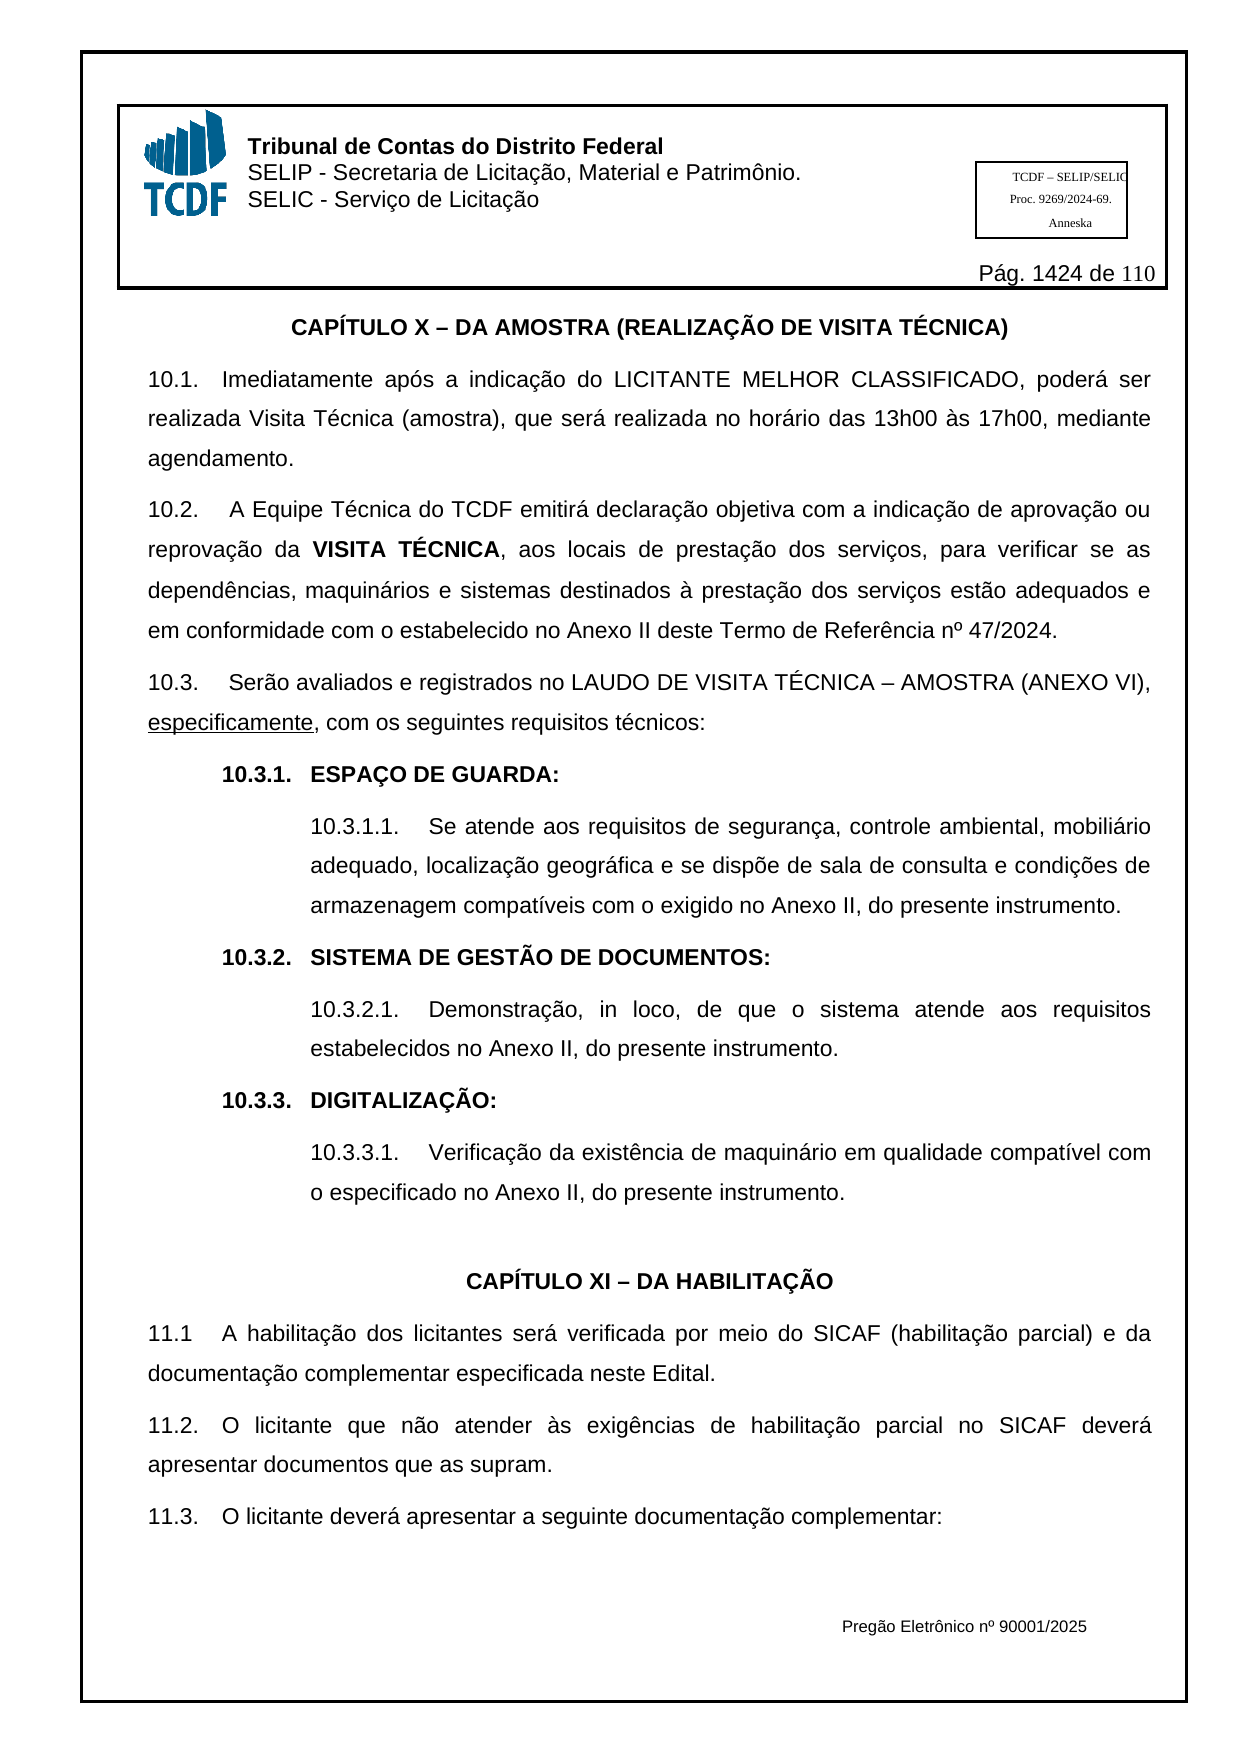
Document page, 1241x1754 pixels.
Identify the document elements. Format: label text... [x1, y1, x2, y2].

text 10.1. Imediatamente após a indicação do LICITANTE MELHOR CLASSIFICADO, poderá ser realizada Visita Técnica (amostra), que será realizada no horário das 13h00 às 17h00, mediante agendamento. [148, 366, 1152, 471]
text 11.2. O licitante que não atender às exigências de habilitação parcial no SICAF deverá apresentar documentos que as supram. [148, 1412, 1152, 1477]
text 10.2. A Equipe Técnica do TCDF emitirá declaração objetiva com a indicação de aprovação ou reprovação da VISITA TÉCNICA, aos locais de prestação dos serviços, para verificar se as dependências, maquinários e sistemas destinados à prestação dos serviços estão adequados e em conformidade com o estabelecido no Anexo II deste Termo de Referência nº 47/2024. [148, 496, 1152, 644]
text CAPÍTULO X – DA AMOSTRA (REALIZAÇÃO DE VISITA TÉCNICA) [148, 313, 1152, 340]
text 10.3.3.1. Verificação da existência de maquinário em qualidade compatível com o especificado no Anexo II, do presente instrumento. [310, 1139, 1152, 1205]
picture [129, 107, 241, 218]
text 10.3.1.1. Se atende aos requisitos de segurança, controle ambiental, mobiliário adequado, localização geográfica e se dispõe de sala de consulta e condições de armazenagem compatíveis com o exigido no Anexo II, do presente instrumento. [310, 813, 1152, 918]
text 10.3.2.1. Demonstração, in loco, de que o sistema atende aos requisitos estabelecidos no Anexo II, do presente instrumento. [310, 996, 1152, 1062]
text 11.1 A habilitação dos licitantes será verificada por meio do SICAF (habilitação parcial) e da documentação complementar especificada neste Edital. [148, 1320, 1152, 1386]
text 10.3.3. DIGITALIZAÇÃO: [222, 1087, 1152, 1113]
text 10.3.2. SISTEMA DE GESTÃO DE DOCUMENTOS: [222, 944, 1152, 970]
text CAPÍTULO XI – DA HABILITAÇÃO [148, 1268, 1152, 1294]
text 10.3. Serão avaliados e registrados no LAUDO DE VISITA TÉCNICA – AMOSTRA (ANEXO VI), especificamente, com os seguintes requisitos técnicos: [148, 669, 1152, 735]
text 11.3. O licitante deverá apresentar a seguinte documentação complementar: [148, 1503, 1152, 1529]
text 10.3.1. ESPAÇO DE GUARDA: [222, 761, 1152, 787]
